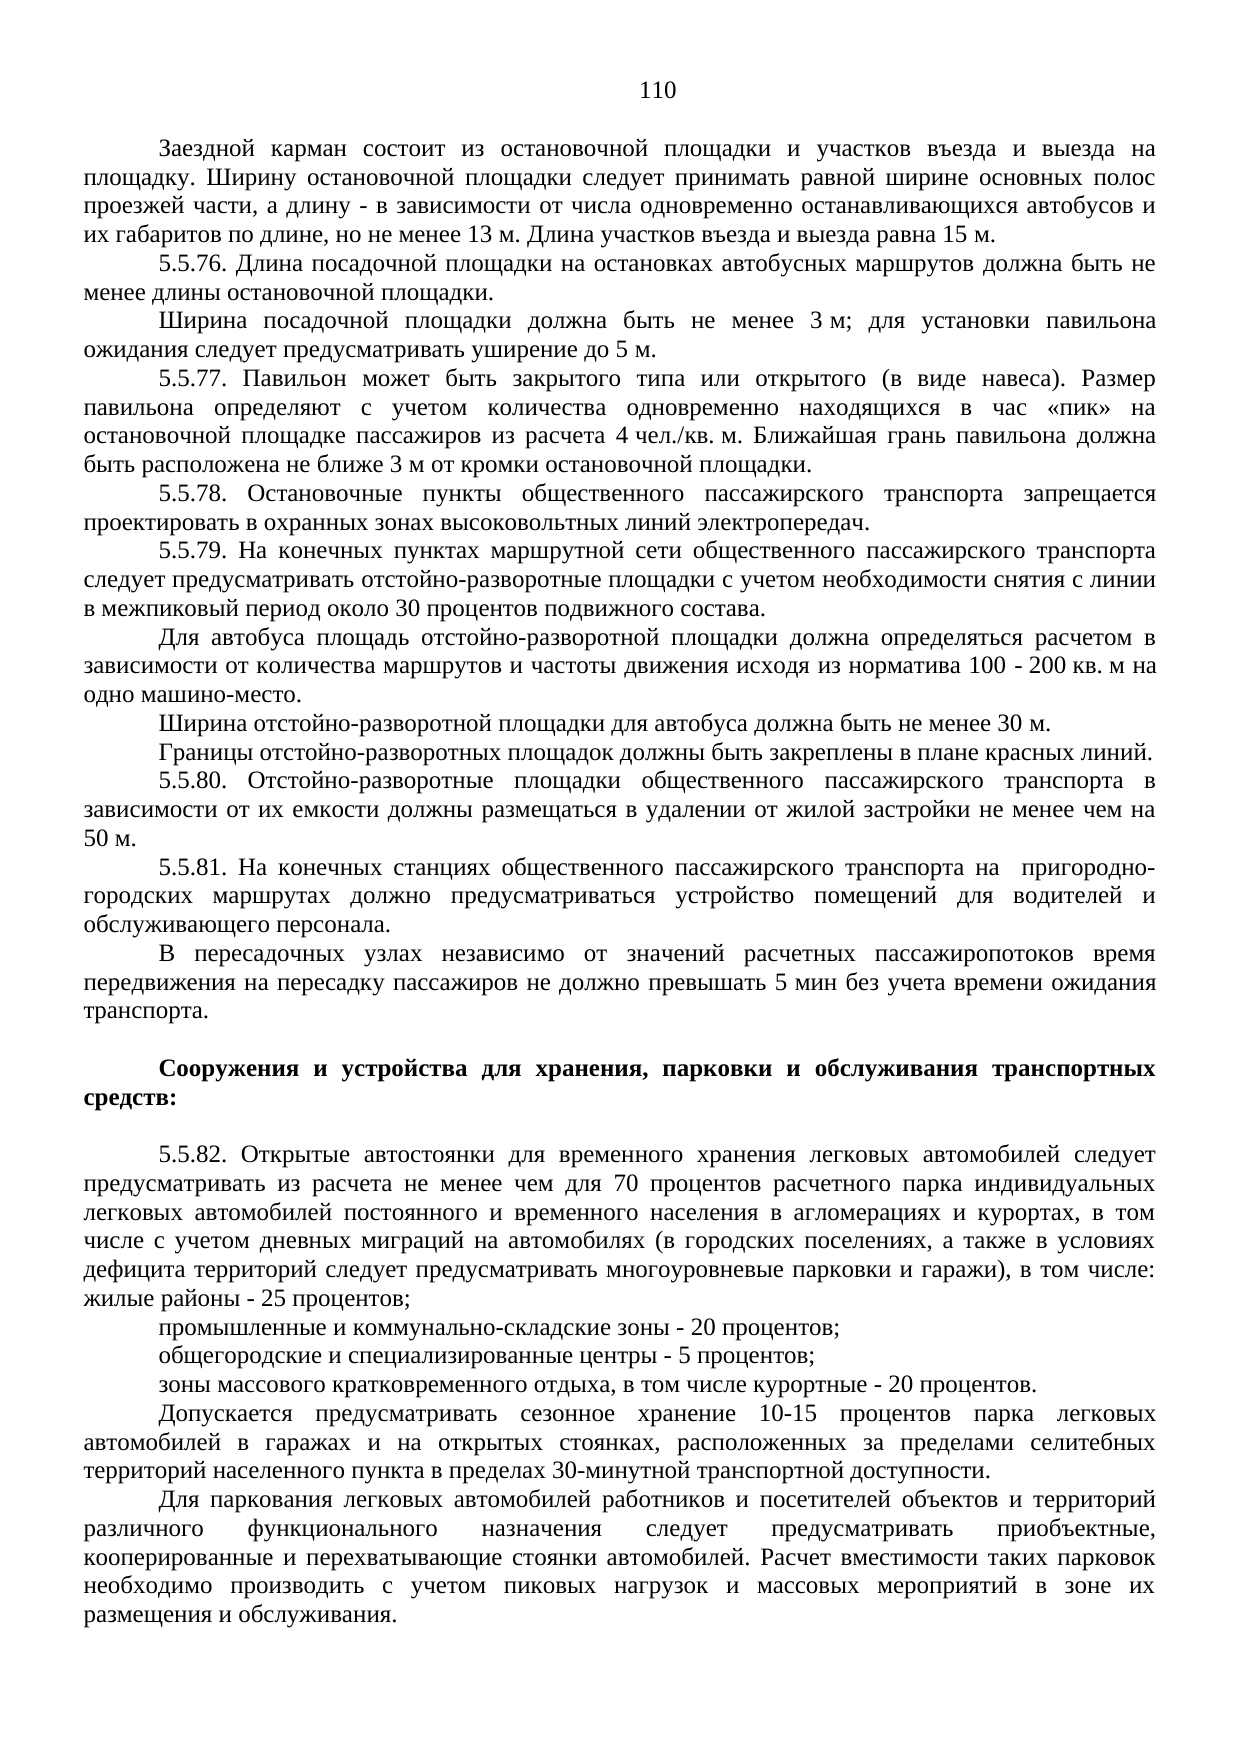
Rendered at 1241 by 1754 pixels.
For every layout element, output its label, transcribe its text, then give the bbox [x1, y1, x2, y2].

text Ширина посадочной площадки должна быть не менее 3 м; для установки павильона ожидания следует предусматривать уширение до 5 м. [83, 305, 1157, 363]
text 5.5.82. Открытые автостоянки для временного хранения легковых автомобилей следует предусматривать из расчета не менее чем для 70 процентов расчетного парка индивидуальных легковых автомобилей постоянного и временного населения в агломерациях и курортах, в том числе с учетом дневных миграций на автомобилях (в городских поселениях, а также в условиях дефицита территорий следует предусматривать многоуровневые парковки и гаражи), в том числе: жилые районы - 25 процентов; [83, 1139, 1157, 1312]
text общегородские и специализированные центры - 5 процентов; [83, 1340, 1157, 1369]
text Для паркования легковых автомобилей работников и посетителей объектов и территорий различного функционального назначения следует предусматривать приобъектные, кооперированные и перехватывающие стоянки автомобилей. Расчет вместимости таких парковок необходимо производить с учетом пиковых нагрузок и массовых мероприятий в зоне их размещения и обслуживания. [83, 1484, 1157, 1628]
text В пересадочных узлах независимо от значений расчетных пассажиропотоков время передвижения на пересадку пассажиров не должно превышать 5 мин без учета времени ожидания транспорта. [83, 938, 1157, 1024]
text 5.5.77. Павильон может быть закрытого типа или открытого (в виде навеса). Размер павильона определяют с учетом количества одновременно находящихся в час «пик» на остановочной площадке пассажиров из расчета 4 чел./кв. м. Ближайшая грань павильона должна быть расположена не ближе 3 м от кромки остановочной площадки. [83, 363, 1157, 478]
text промышленные и коммунально-складские зоны - 20 процентов; [83, 1312, 1157, 1340]
text Заездной карман состоит из остановочной площадки и участков въезда и выезда на площадку. Ширину остановочной площадки следует принимать равной ширине основных полос проезжей части, а длину - в зависимости от числа одновременно останавливающихся автобусов и их габаритов по длине, но не менее 13 м. Длина участков въезда и выезда равна 15 м. [83, 133, 1157, 248]
text 5.5.78. Остановочные пункты общественного пассажирского транспорта запрещается проектировать в охранных зонах высоковольтных линий электропередач. [83, 478, 1157, 535]
text зоны массового кратковременного отдыха, в том числе курортные - 20 процентов. [83, 1369, 1157, 1398]
text 5.5.80. Отстойно-разворотные площадки общественного пассажирского транспорта в зависимости от их емкости должны размещаться в удалении от жилой застройки не менее чем на 50 м. [83, 765, 1157, 852]
text 5.5.81. На конечных станциях общественного пассажирского транспорта на пригородно-городских маршрутах должно предусматриваться устройство помещений для водителей и обслуживающего персонала. [83, 852, 1157, 938]
text Допускается предусматривать сезонное хранение 10-15 процентов парка легковых автомобилей в гаражах и на открытых стоянках, расположенных за пределами селитебных территорий населенного пункта в пределах 30-минутной транспортной доступности. [83, 1398, 1157, 1484]
text Границы отстойно-разворотных площадок должны быть закреплены в плане красных линий. [83, 737, 1157, 765]
text Для автобуса площадь отстойно-разворотной площадки должна определяться расчетом в зависимости от количества маршрутов и частоты движения исходя из норматива 100 - 200 кв. м на одно машино-место. [83, 622, 1157, 708]
text 5.5.76. Длина посадочной площадки на остановках автобусных маршрутов должна быть не менее длины остановочной площадки. [83, 248, 1157, 305]
text 5.5.79. На конечных пунктах маршрутной сети общественного пассажирского транспорта следует предусматривать отстойно-разворотные площадки с учетом необходимости снятия с линии в межпиковый период около 30 процентов подвижного состава. [83, 535, 1157, 622]
text Сооружения и устройства для хранения, парковки и обслуживания транспортных средств: [83, 1053, 1157, 1110]
text Ширина отстойно-разворотной площадки для автобуса должна быть не менее 30 м. [83, 708, 1157, 737]
